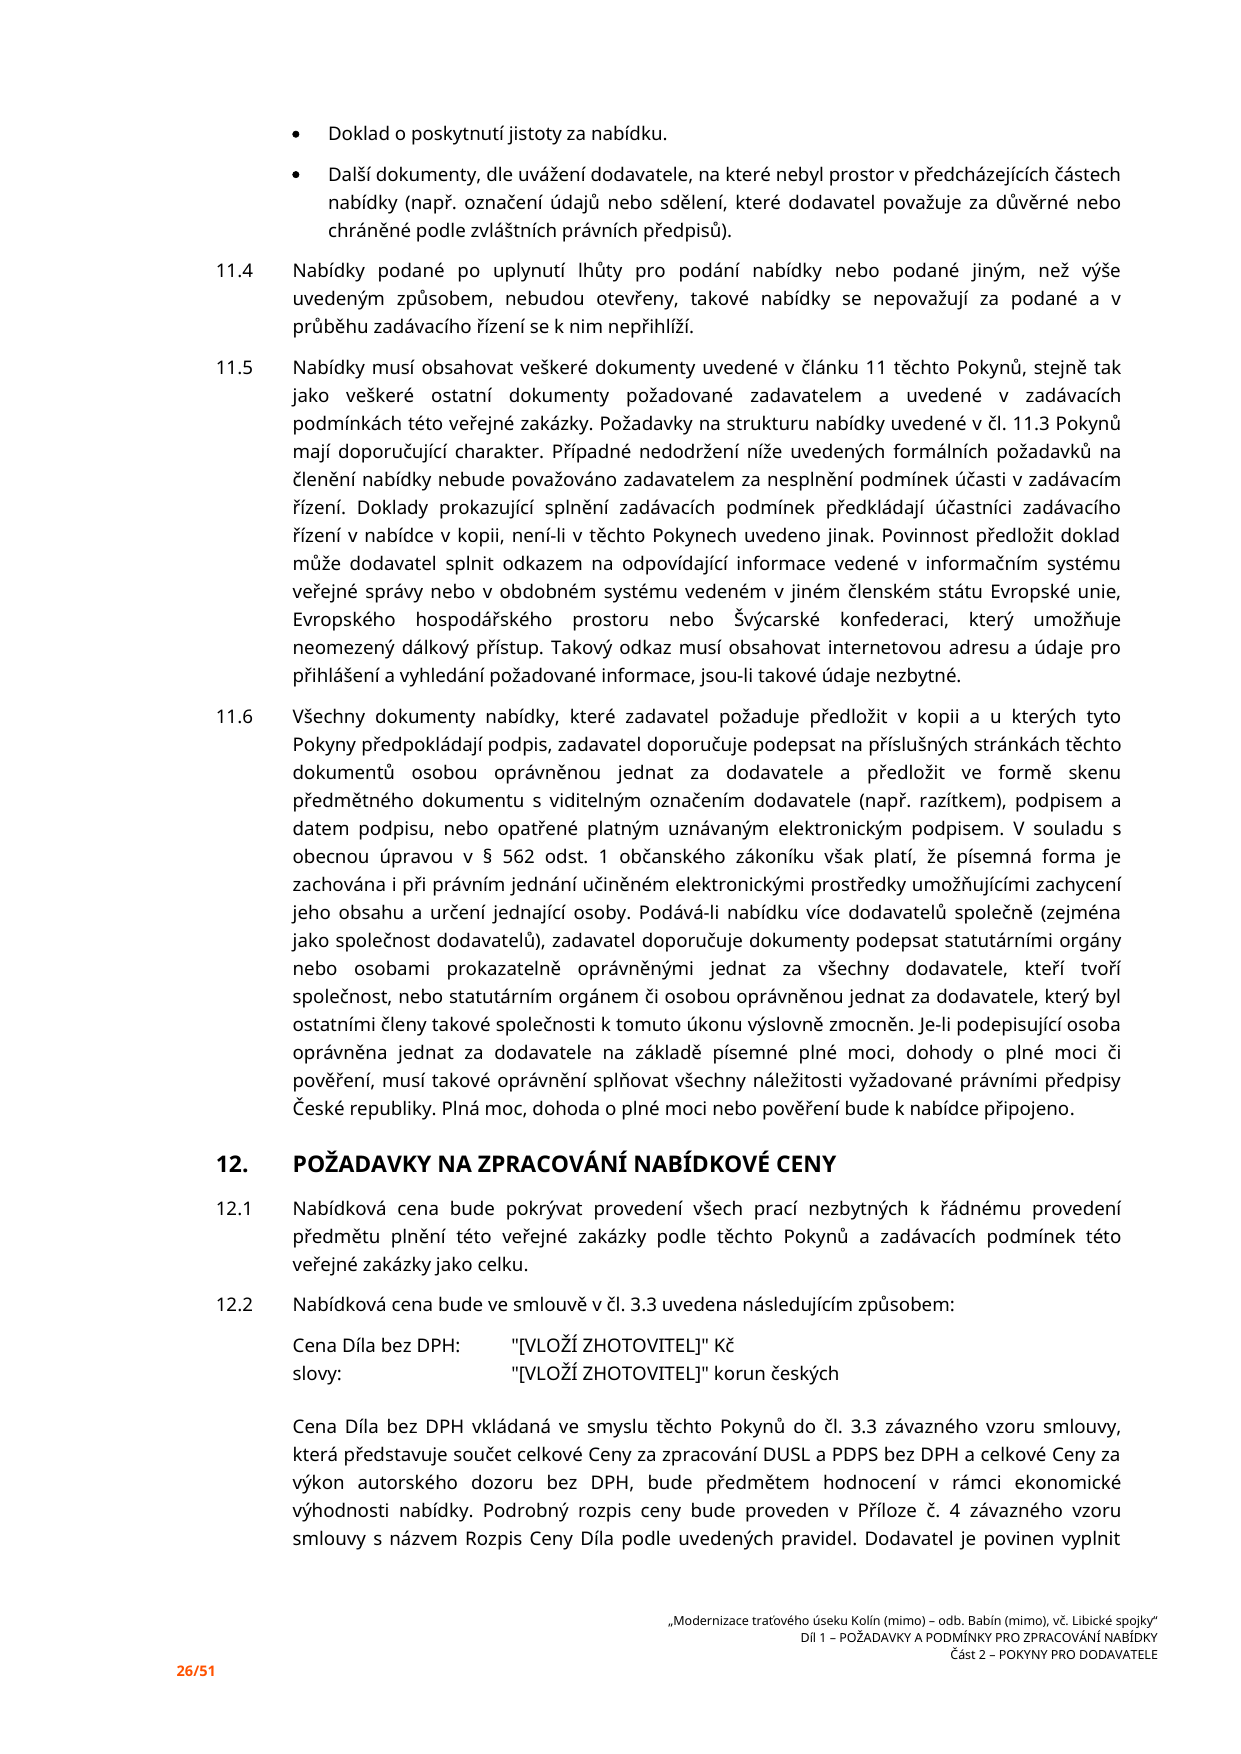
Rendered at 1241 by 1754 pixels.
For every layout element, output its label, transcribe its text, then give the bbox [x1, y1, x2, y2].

text Doklad o poskytnutí jistoty za nabídku. [292, 121, 1122, 146]
text Další dokumenty, dle uvážení dodavatele, na které nebyl prostor v předcházejících částech nabídky (např. označení údajů nebo sdělení, které dodavatel považuje za důvěrné nebo chráněné podle zvláštních právních předpisů). [292, 161, 1122, 243]
list slovy: "[VLOŽÍ ZHOTOVITEL]" korun českých [292, 1360, 1122, 1386]
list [292, 1413, 1122, 1551]
text Nabídky podané po uplynutí lhůty pro podání nabídky nebo podané jiným, než výše uvedeným způsobem, nebudou otevřeny, takové nabídky se nepovažují za podané a v průběhu zadávacího řízení se k nim nepřihlíží. [216, 258, 1122, 339]
text Nabídková cena bude pokrývat provedení všech prací nezbytných k řádnému provedení předmětu plnění této veřejné zakázky podle těchto Pokynů a zadávacích podmínek této veřejné zakázky jako celku. [216, 1195, 1122, 1277]
text Nabídky musí obsahovat veškeré dokumenty uvedené v článku 11 těchto Pokynů, stejně tak jako veškeré ostatní dokumenty požadované zadavatelem a uvedené v zadávacích podmínkách této veřejné zakázky. Požadavky na strukturu nabídky uvedené v čl. 11.3 Pokynů mají doporučující charakter. Případné nedodržení níže uvedených formálních požadavků na členění nabídky nebude považováno zadavatelem za nesplnění podmínek účasti v zadávacím řízení. Doklady prokazující splnění zadávacích podmínek předkládají účastníci zadávacího řízení v nabídce v kopii, není-li v těchto Pokynech uvedeno jinak. Povinnost předložit doklad může dodavatel splnit odkazem na odpovídající informace vedené v informačním systému veřejné správy nebo v obdobném systému vedeném v jiném členském státu Evropské unie, Evropského hospodářského prostoru nebo Švýcarské konfederaci, který umožňuje neomezený dálkový přístup. Takový odkaz musí obsahovat internetovou adresu a údaje pro přihlášení a vyhledání požadované informace, jsou-li takové údaje nezbytné. [216, 354, 1122, 688]
list Cena Díla bez DPH: "[VLOŽÍ ZHOTOVITEL]" Kč [292, 1332, 1122, 1358]
text Nabídková cena bude ve smlouvě v čl. 3.3 uvedena následujícím způsobem: [216, 1292, 1122, 1317]
text Všechny dokumenty nabídky, které zadavatel požaduje předložit v kopii a u kterých tyto Pokyny předpokládají podpis, zadavatel doporučuje podepsat na příslušných stránkách těchto dokumentů osobou oprávněnou jednat za dodavatele a předložit ve formě skenu předmětného dokumentu s viditelným označením dodavatele (např. razítkem), podpisem a datem podpisu, nebo opatřené platným uznávaným elektronickým podpisem. V souladu s obecnou úpravou v § 562 odst. 1 občanského zákoníku však platí, že písemná forma je zachována i při právním jednání učiněném elektronickými prostředky umožňujícími zachycení jeho obsahu a určení jednající osoby. Podává-li nabídku více dodavatelů společně (zejména jako společnost dodavatelů), zadavatel doporučuje dokumenty podepsat statutárními orgány nebo osobami prokazatelně oprávněnými jednat za všechny dodavatele, kteří tvoří společnost, nebo statutárním orgánem či osobou oprávněnou jednat za dodavatele, který byl ostatními členy takové společnosti k tomuto úkonu výslovně zmocněn. Je-li podepisující osoba oprávněna jednat za dodavatele na základě písemné plné moci, dohody o plné moci či pověření, musí takové oprávnění splňovat všechny náležitosti vyžadované právními předpisy České republiky. Plná moc, dohoda o plné moci nebo pověření bude k nabídce připojeno. [216, 703, 1122, 1121]
text POŽADAVKY NA ZPRACOVÁNÍ NABÍDKOVÉ CENY [216, 1148, 1122, 1179]
